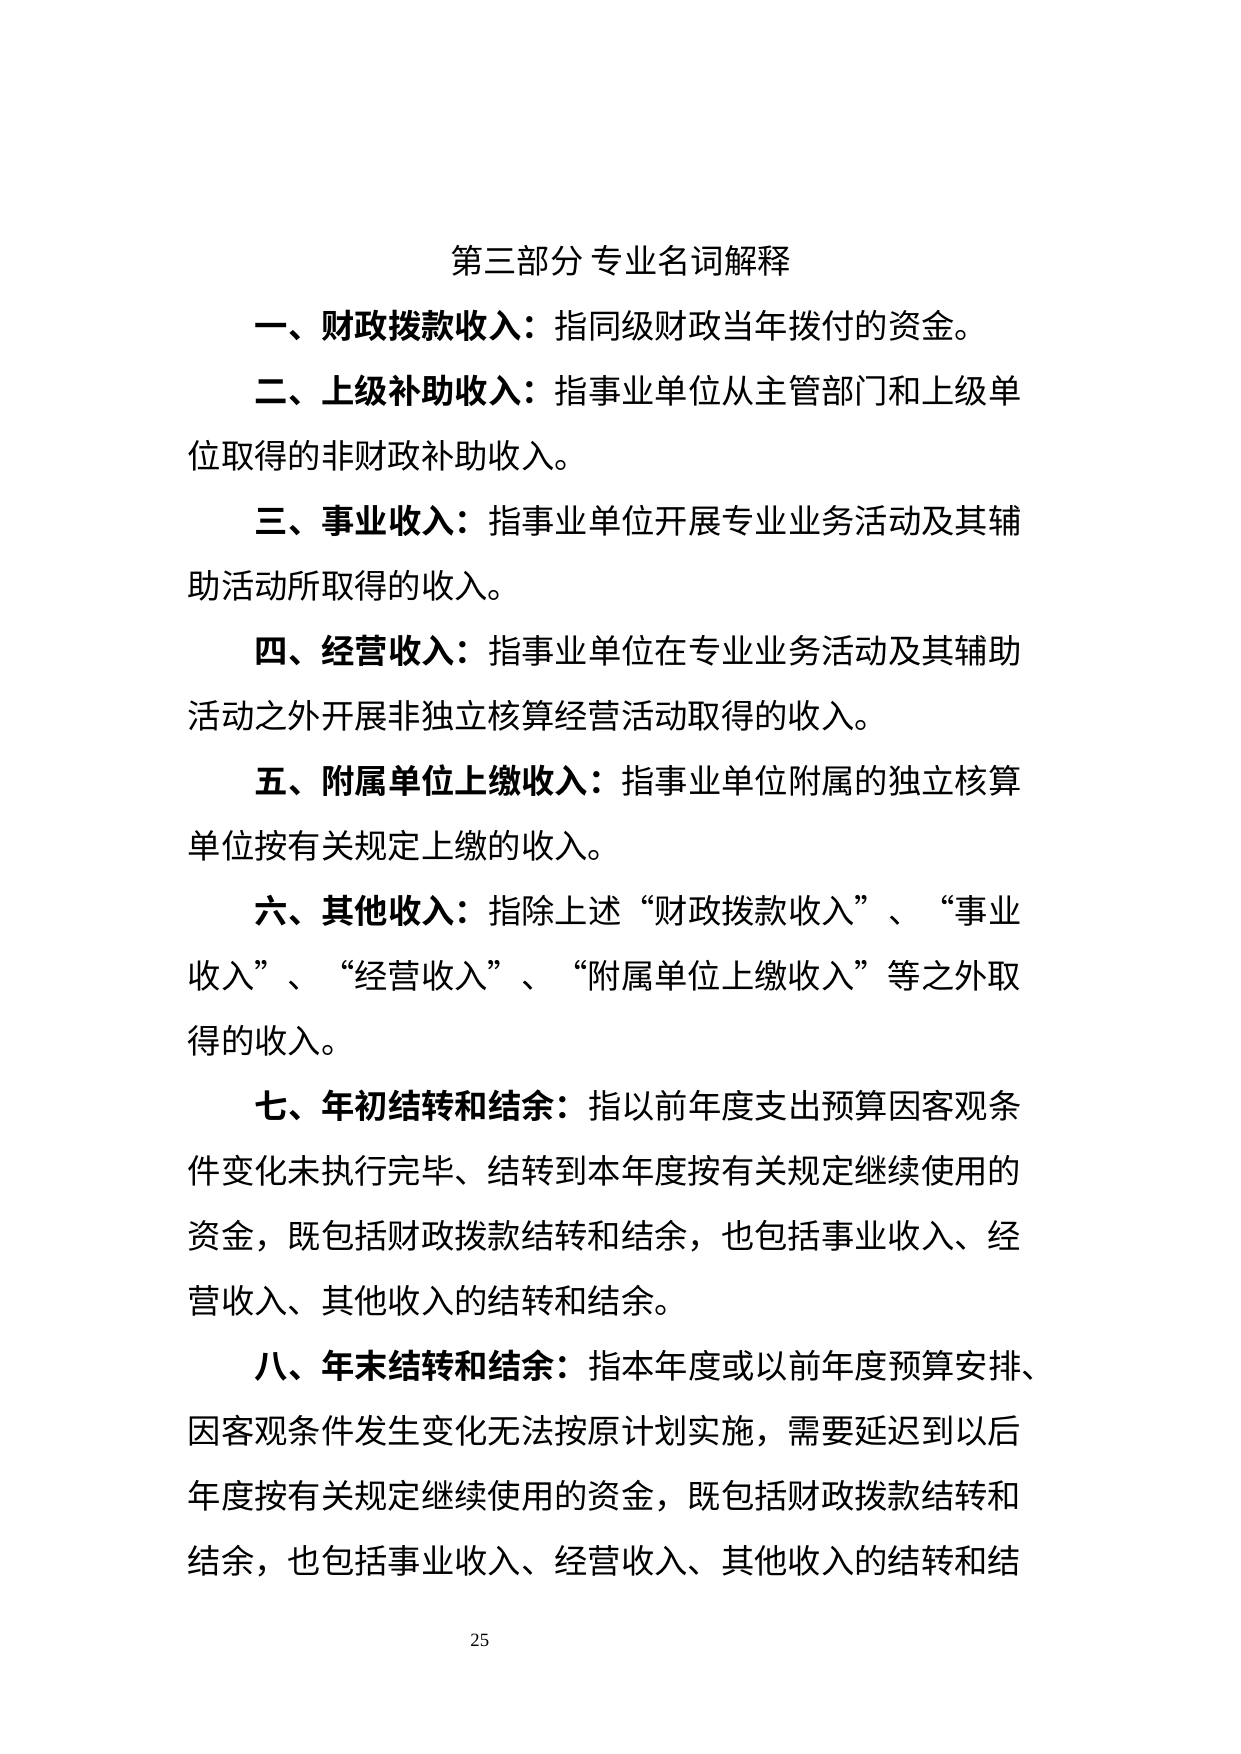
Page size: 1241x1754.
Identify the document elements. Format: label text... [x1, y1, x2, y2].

text 第三部分 专业名词解释 [187, 227, 1053, 292]
text 六、其他收入：指除上述“财政拨款收入”、“事业收入”、“经营收入”、“附属单位上缴收入”等之外取得的收入。 [187, 877, 1053, 1072]
text 四、经营收入：指事业单位在专业业务活动及其辅助活动之外开展非独立核算经营活动取得的收入。 [187, 617, 1053, 747]
text 一、财政拨款收入：指同级财政当年拨付的资金。 [187, 292, 1053, 357]
text 三、事业收入：指事业单位开展专业业务活动及其辅助活动所取得的收入。 [187, 487, 1053, 617]
text 二、上级补助收入：指事业单位从主管部门和上级单位取得的非财政补助收入。 [187, 357, 1053, 487]
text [187, 1332, 1053, 1592]
text 七、年初结转和结余：指以前年度支出预算因客观条件变化未执行完毕、结转到本年度按有关规定继续使用的资金，既包括财政拨款结转和结余，也包括事业收入、经营收入、其他收入的结转和结余。 [187, 1072, 1053, 1332]
text 五、附属单位上缴收入：指事业单位附属的独立核算单位按有关规定上缴的收入。 [187, 747, 1053, 877]
